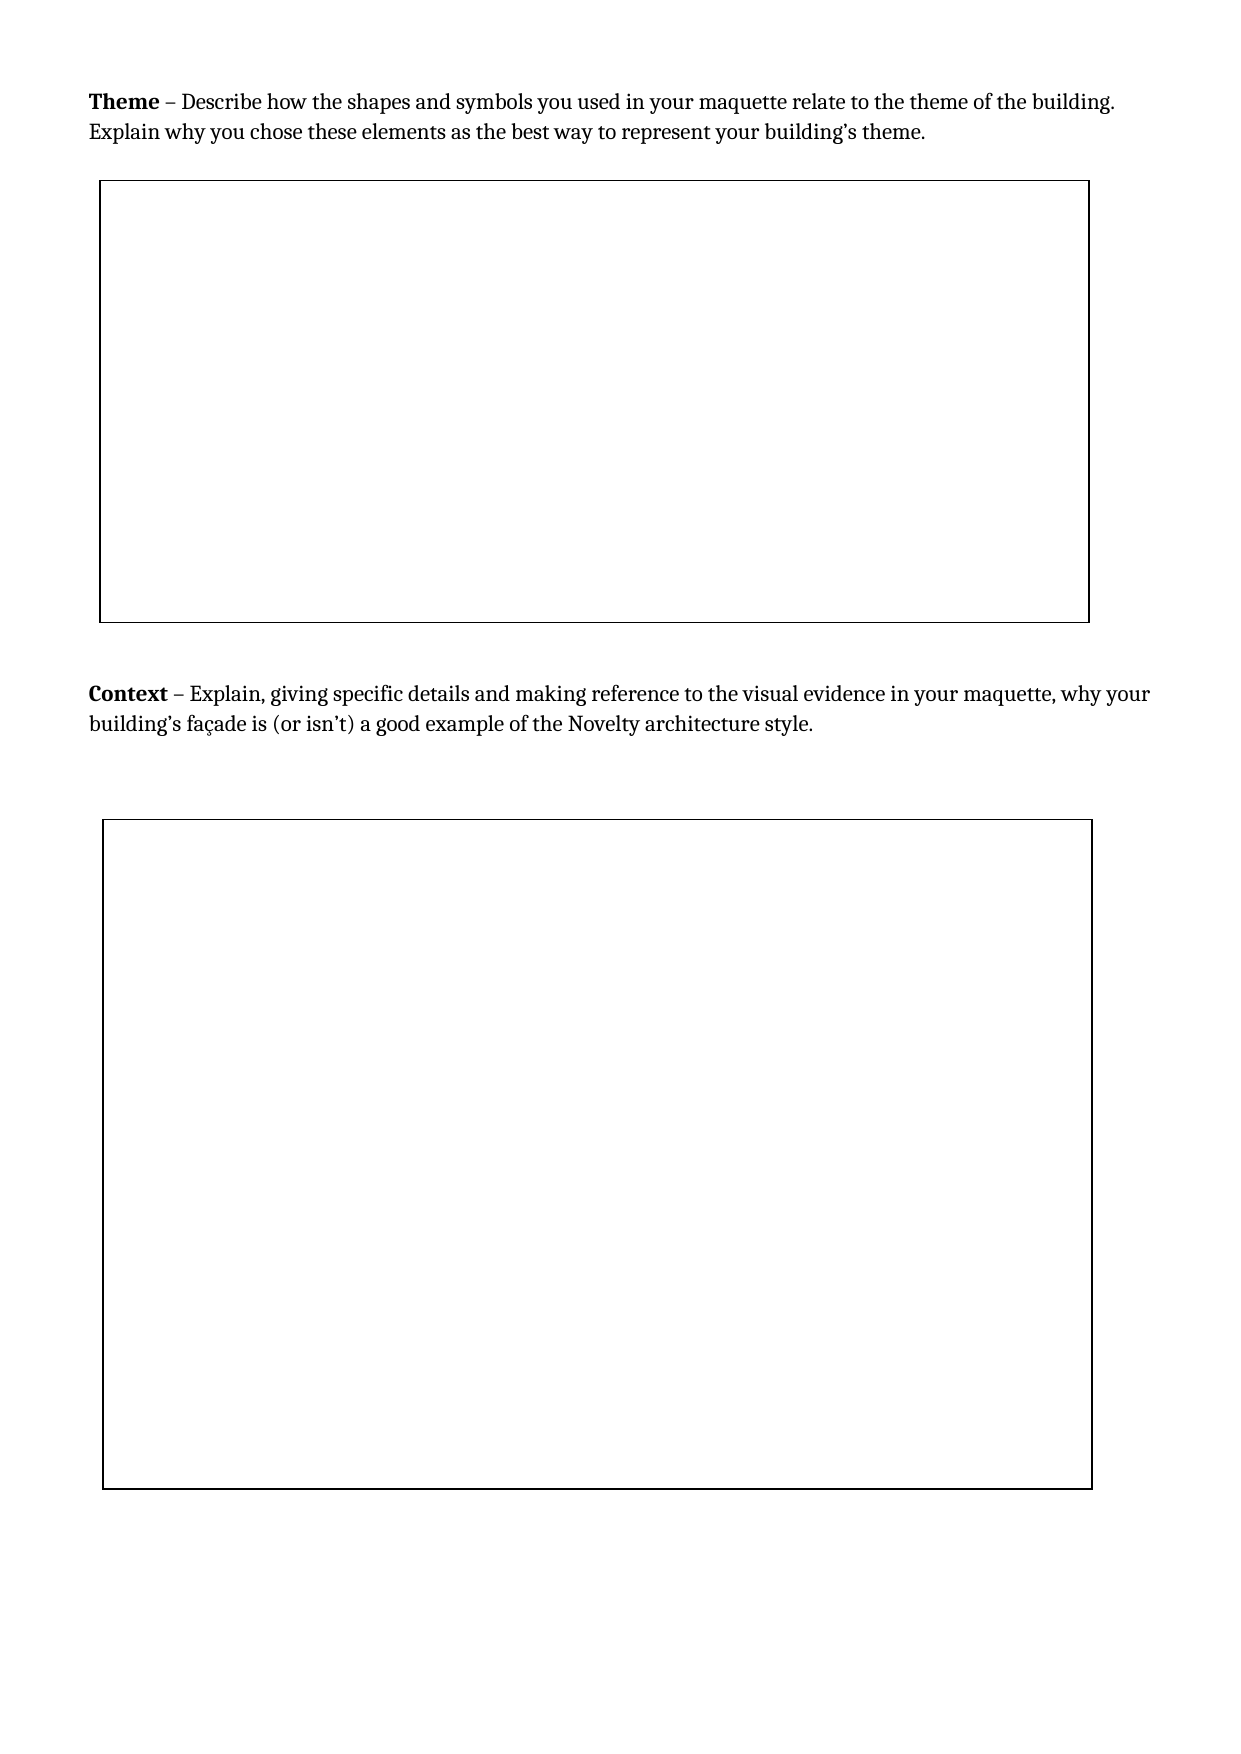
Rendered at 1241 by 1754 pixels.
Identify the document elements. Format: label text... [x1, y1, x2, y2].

text Context – Explain, giving specific details and making reference to the visual evidence in your maquette, why your building’s façade is (or isn’t) a good example of the Novelty architecture style. [89, 680, 1152, 737]
text Theme – Describe how the shapes and symbols you used in your maquette relate to the theme of the building. Explain why you chose these elements as the best way to represent your building’s theme. [89, 89, 1152, 145]
